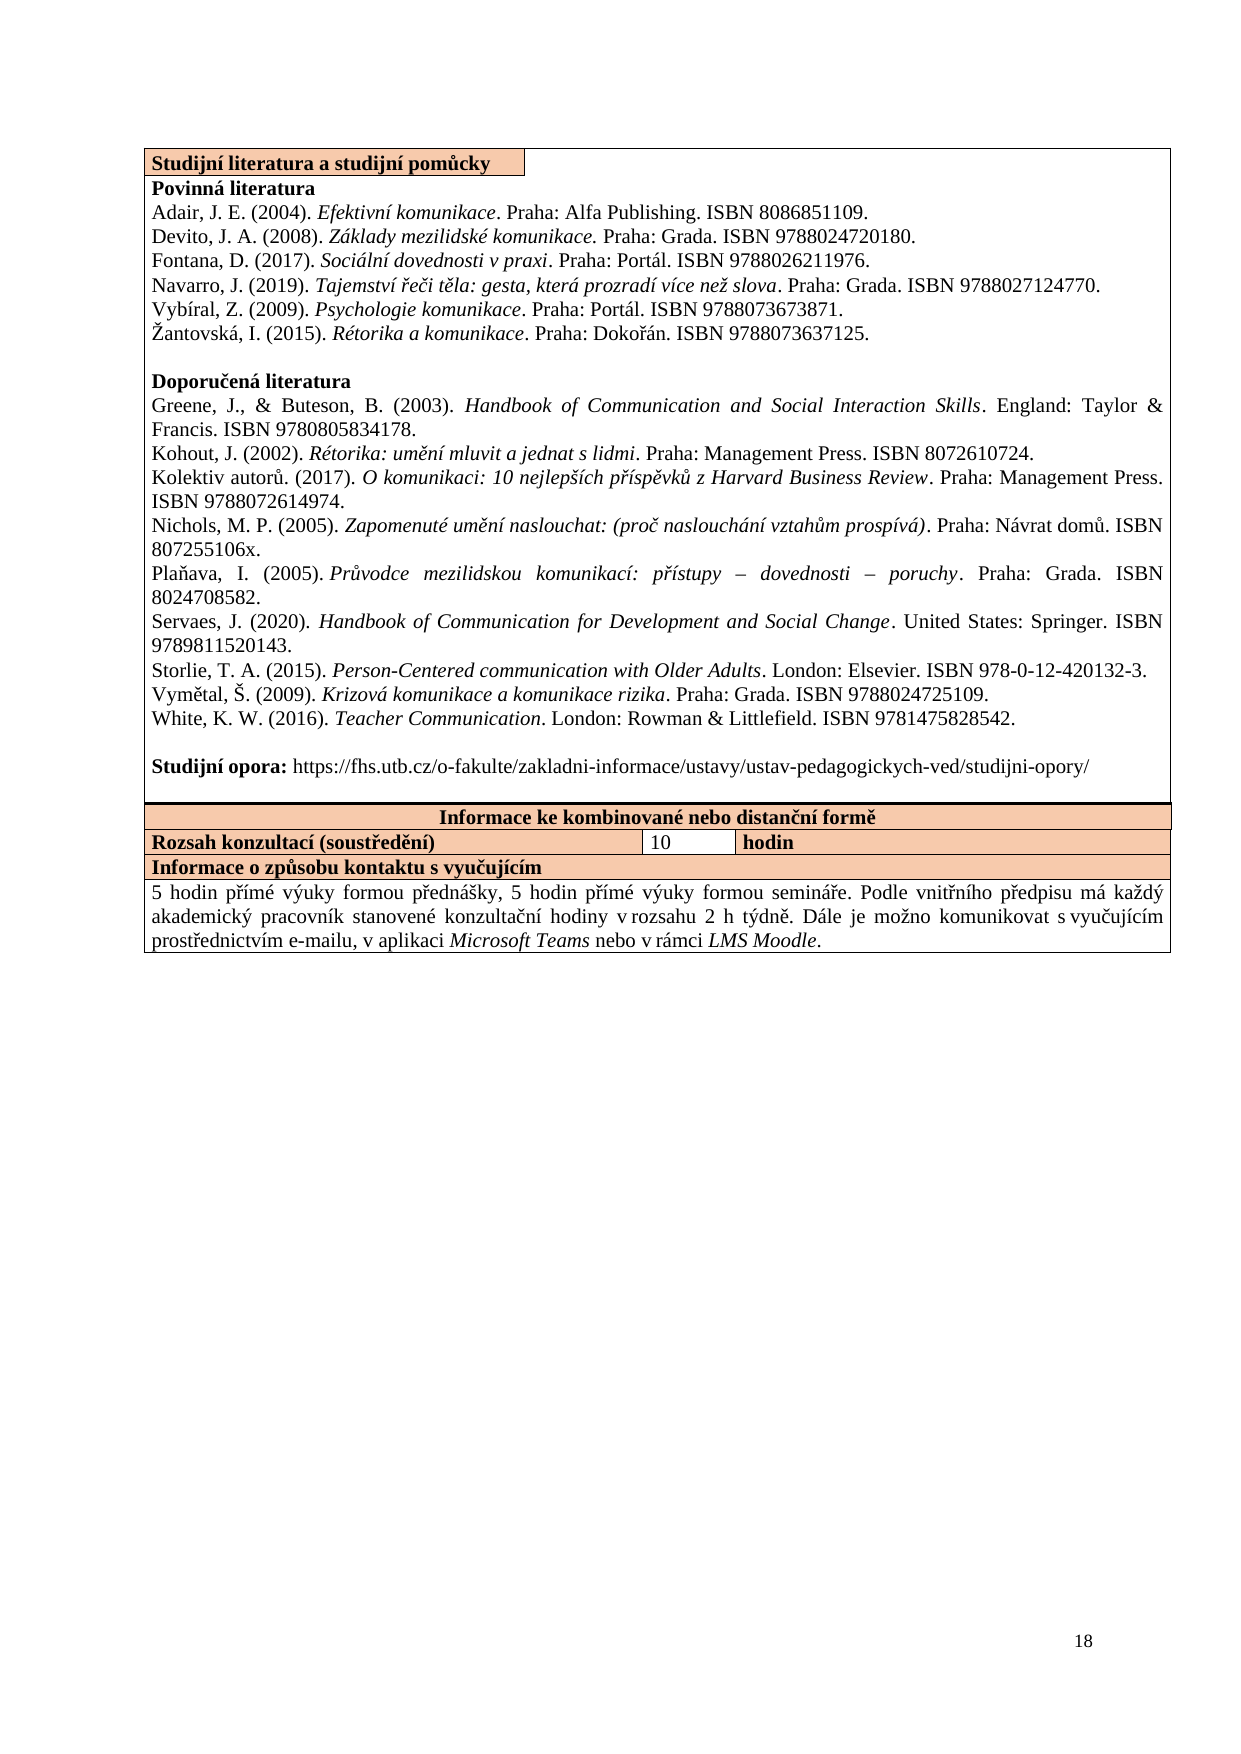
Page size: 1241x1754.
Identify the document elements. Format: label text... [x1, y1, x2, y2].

table_cell 10 [643, 830, 735, 854]
table_cell Povinná literatura Adair, J. E. (2004). Efektivní komunikace. Praha: Alfa Publishing. ISBN 8086851109. Devito, J. A. (2008). Základy mezilidské komunikace. Praha: Grada. ISBN 9788024720180. Fontana, D. (2017). Sociální dovednosti v praxi. Praha: Portál. ISBN 9788026211976. Navarro, J. (2019). Tajemství řeči těla: gesta, která prozradí více než slova. Praha: Grada. ISBN 9788027124770. Vybíral, Z. (2009). Psychologie komunikace. Praha: Portál. ISBN 9788073673871. Žantovská, I. (2015). Rétorika a komunikace. Praha: Dokořán. ISBN 9788073637125. Doporučená literatura Greene, J., & Buteson, B. (2003). Handbook of Communication and Social Interaction Skills. England: Taylor & Francis. ISBN 9780805834178. Kohout, J. (2002). Rétorika: umění mluvit a jednat s lidmi. Praha: Management Press. ISBN 8072610724. Kolektiv autorů. (2017). O komunikaci: 10 nejlepších příspěvků z Harvard Business Review. Praha: Management Press. ISBN 9788072614974. Nichols, M. P. (2005). Zapomenuté umění naslouchat: (proč naslouchání vztahům prospívá). Praha: Návrat domů. ISBN 807255106x. Plaňava, I. (2005). Průvodce mezilidskou komunikací: přístupy – dovednosti – poruchy. Praha: Grada. ISBN 8024708582. Servaes, J. (2020). Handbook of Communication for Development and Social Change. United States: Springer. ISBN 9789811520143. Storlie, T. A. (2015). Person-Centered communication with Older Adults. London: Elsevier. ISBN 978-0-12-420132-3. Vymětal, Š. (2009). Krizová komunikace a komunikace rizika. Praha: Grada. ISBN 9788024725109. White, K. W. (2016). Teacher Communication. London: Rowman & Littlefield. ISBN 9781475828542. Studijní opora: https://fhs.utb.cz/o-fakulte/zakladni-informace/ustavy/ustav-pedagogickych-ved/studijni-opory/ [145, 175, 1170, 802]
table_cell hodin [736, 830, 1170, 854]
table_cell 5 hodin přímé výuky formou přednášky, 5 hodin přímé výuky formou semináře. Podle vnitřního předpisu má každý akademický pracovník stanovené konzultační hodiny v rozsahu 2 h týdně. Dále je možno komunikovat s vyučujícím prostřednictvím e-mailu, v aplikaci Microsoft Teams nebo v rámci LMS Moodle. [822, 880, 1170, 952]
table_cell [525, 149, 1170, 175]
table_cell Studijní literatura a studijní pomůcky [145, 149, 524, 175]
table_cell Rozsah konzultací (soustředění) [145, 830, 642, 854]
table_cell Informace o způsobu kontaktu s vyučujícím [145, 855, 1170, 879]
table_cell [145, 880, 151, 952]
table_cell Informace ke kombinované nebo distanční formě [145, 805, 1171, 829]
